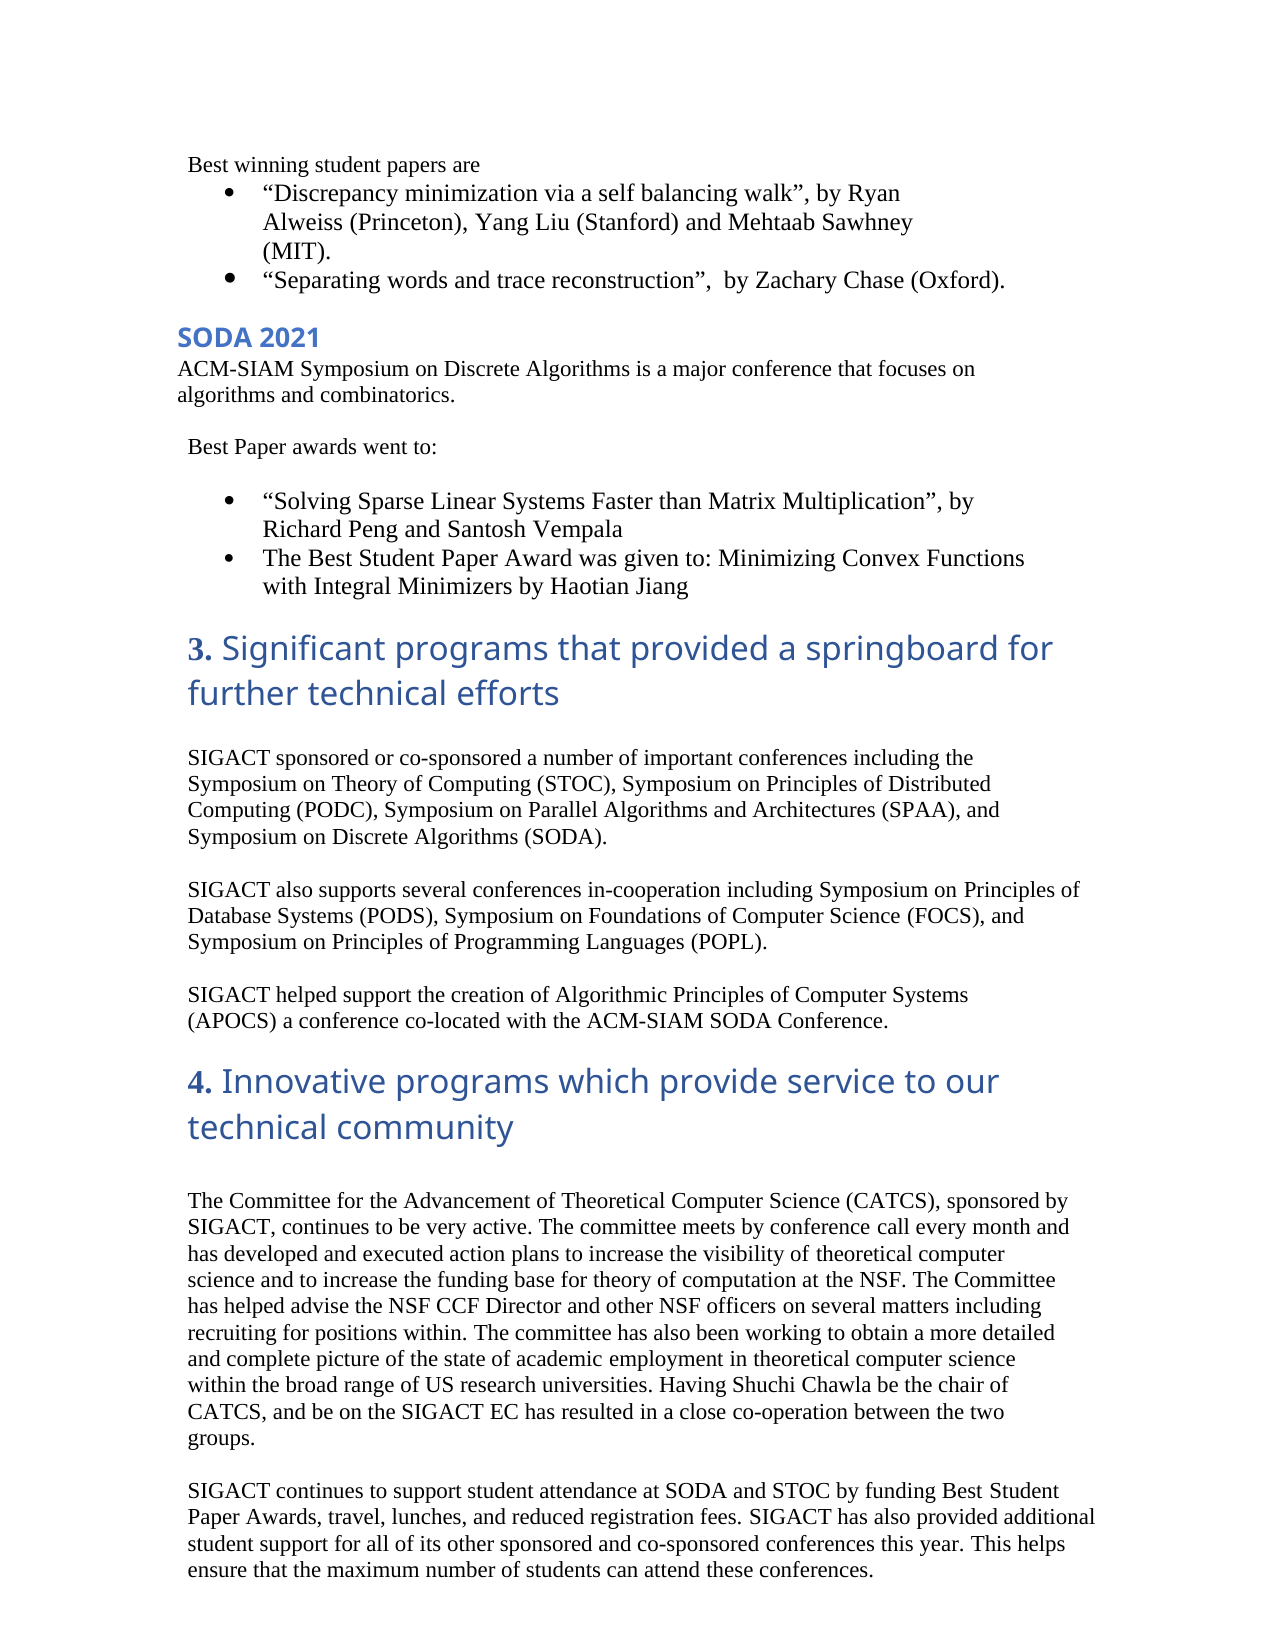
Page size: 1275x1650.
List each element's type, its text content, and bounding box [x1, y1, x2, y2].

list “Discrepancy minimization via a self balancing walk”, by Ryan Alweiss (Princeton), Yang Liu (Stanford) and Mehtaab Sawhney (MIT). [225, 178, 971, 264]
text Best winning student papers are [187, 149, 1100, 178]
list “Solving Sparse Linear Systems Faster than Matrix Multiplication”, by Richard Peng and Santosh Vempala [225, 487, 1043, 543]
subtitle SODA 2021 [177, 318, 1100, 355]
subtitle Innovative programs which provide service to our technical community [187, 1058, 1051, 1149]
text ACM-SIAM Symposium on Discrete Algorithms is a major conference that focuses on algorithms and combinatorics. [177, 355, 1044, 407]
subtitle Significant programs that provided a springboard for further technical efforts [187, 625, 1079, 716]
text SIGACT continues to support student attendance at SODA and STOC by funding Best Student Paper Awards, travel, lunches, and reduced registration fees. SIGACT has also provided additional student support for all of its other sponsored and co-sponsored conferences this year. This helps ensure that the maximum number of students can attend these conferences. [187, 1477, 1100, 1582]
text Best Paper awards went to: [187, 433, 1100, 460]
text SIGACT helped support the creation of Algorithmic Principles of Computer Systems (APOCS) a conference co-located with the ACM-SIAM SODA Conference. [187, 981, 1026, 1033]
text SIGACT also supports several conferences in-cooperation including Symposium on Principles of Database Systems (PODS), Symposium on Foundations of Computer Science (FOCS), and Symposium on Principles of Programming Languages (POPL). [187, 876, 1085, 955]
list “Separating words and trace reconstruction”, by Zachary Chase (Oxford). [225, 265, 1100, 294]
list The Best Student Paper Award was given to: Minimizing Convex Functions with Integral Minimizers by Haotian Jiang [225, 543, 1059, 600]
text SIGACT sponsored or co-sponsored a number of important conferences including the Symposium on Theory of Computing (STOC), Symposium on Principles of Distributed Computing (PODC), Symposium on Parallel Algorithms and Architectures (SPAA), and Symposium on Discrete Algorithms (SODA). [187, 744, 1060, 849]
text The Committee for the Advancement of Theoretical Computer Science (CATCS), sponsored by SIGACT, continues to be very active. The committee meets by conference call every month and has developed and executed action plans to increase the visibility of theoretical computer science and to increase the funding base for theory of computation at the NSF. The Committee has helped advise the NSF CCF Director and other NSF officers on several matters including recruiting for positions within. The committee has also been working to obtain a more detailed and complete picture of the state of academic employment in theoretical computer science within the broad range of US research universities. Having Shuchi Chawla be the chair of CATCS, and be on the SIGACT EC has resulted in a close co-operation between the two groups. [187, 1187, 1075, 1451]
